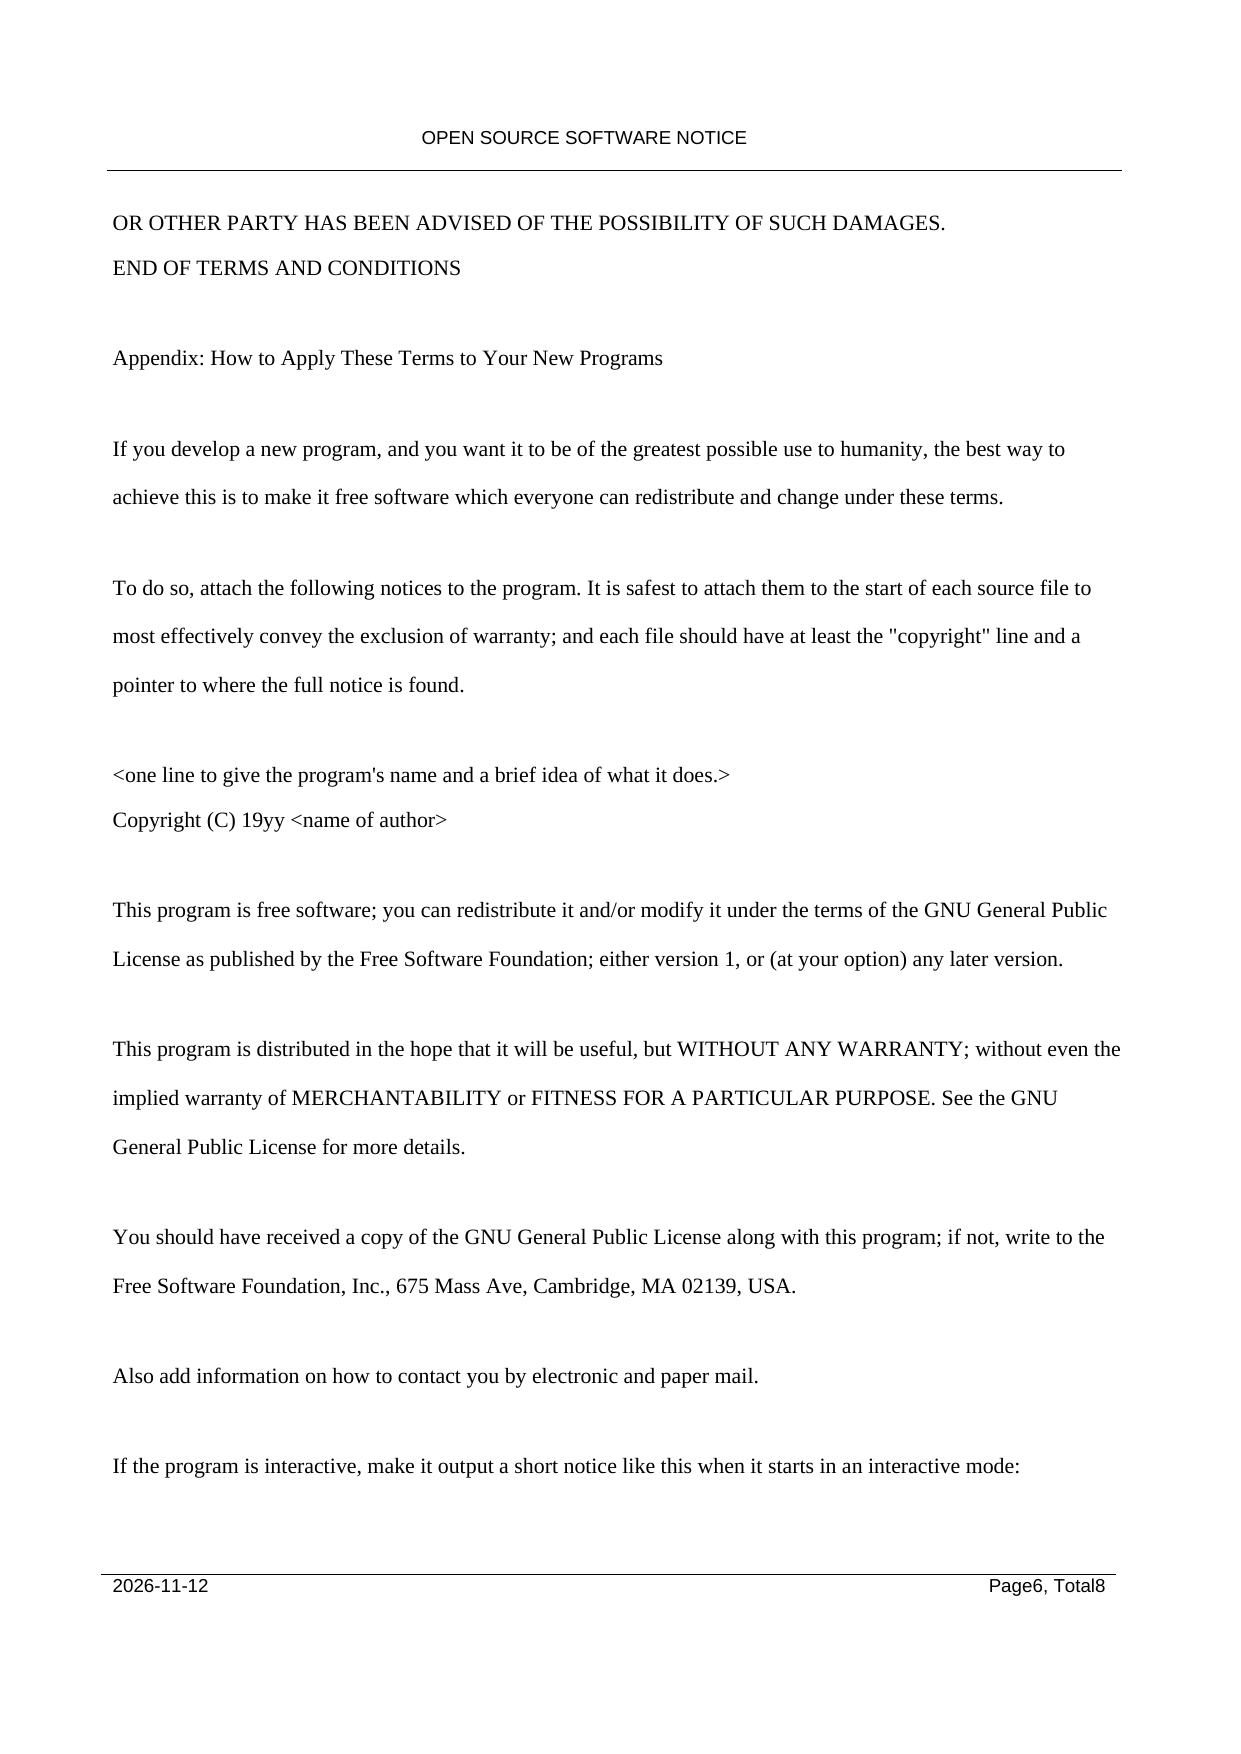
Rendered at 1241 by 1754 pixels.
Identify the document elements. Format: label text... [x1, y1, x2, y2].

text This program is distributed in the hope that it will be useful, but WITHOUT ANY WARRANTY; without even the implied warranty of MERCHANTABILITY or FITNESS FOR A PARTICULAR PURPOSE. See the GNU General Public License for more details. [112, 1033, 1128, 1163]
text To do so, attach the following notices to the program. It is safest to attach them to the start of each source file to most effectively convey the exclusion of warranty; and each file should have at least the "copyright" line and a pointer to where the full notice is found. [112, 571, 1128, 701]
text Appendix: How to Apply These Terms to Your New Programs [112, 342, 1128, 374]
text If you develop a new program, and you want it to be of the greatest possible use to humanity, the best way to achieve this is to make it free software which everyone can redistribute and change under these terms. [112, 432, 1128, 513]
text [112, 206, 1128, 239]
text This program is free software; you can redistribute it and/or modify it under the terms of the GNU General Public License as published by the Free Software Foundation; either version 1, or (at your option) any later version. [112, 894, 1128, 975]
text You should have received a copy of the GNU General Public License along with this program; if not, write to the Free Software Foundation, Inc., 675 Mass Ave, Cambridge, MA 02139, USA. [112, 1221, 1128, 1302]
text END OF TERMS AND CONDITIONS [112, 251, 1128, 284]
text <one line to give the program's name and a brief idea of what it does.> [112, 758, 1128, 791]
text Copyright (C) 19yy <name of author> [112, 804, 1128, 836]
text Also add information on how to contact you by electronic and paper mail. [112, 1359, 1128, 1392]
text If the program is interactive, make it output a short notice like this when it starts in an interactive mode: [112, 1450, 1128, 1482]
